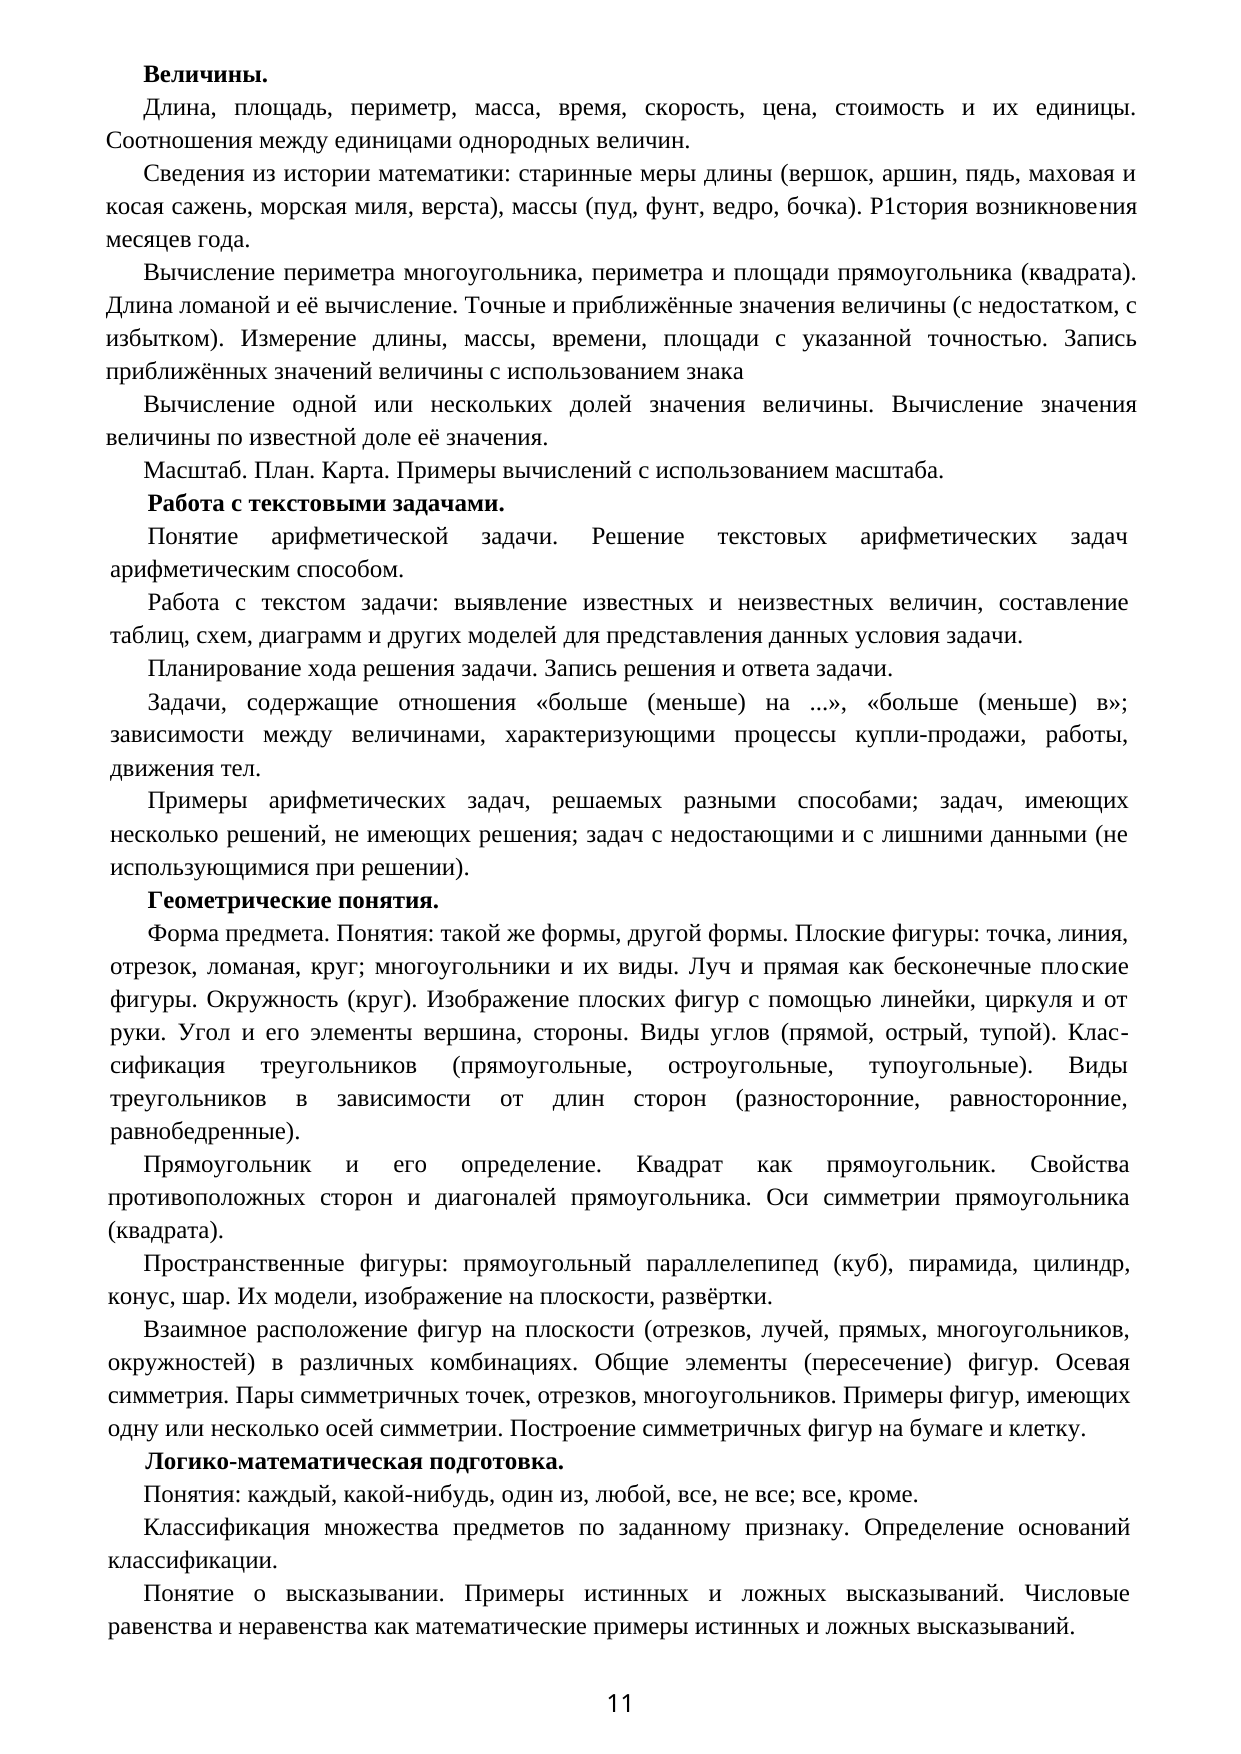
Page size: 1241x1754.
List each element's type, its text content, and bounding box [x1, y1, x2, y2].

text Задачи, содержащие отношения «больше (меньше) на ...», «больше (меньше) в»; зависимости между величинами, характеризующими процессы купли-продажи, работы, движения тел. [110, 687, 1129, 781]
text Пространственные фигуры: прямоугольный параллелепипед (куб), пирамида, цилиндр, конус, шар. Их модели, изображение на плоскости, развёртки. [108, 1248, 1131, 1310]
text Работа с текстовыми задачами. [110, 488, 1137, 517]
text Понятие арифметической задачи. Решение текстовых арифметических задач арифметическим способом. [110, 521, 1129, 583]
text Вычисление периметра многоугольника, периметра и площади прямоугольника (квадрата). Длина ломаной и её вычисление. Точные и приближённые значения величины (с недостатком, с избытком). Измерение длины, массы, времени, площади с указанной точностью. Запись приближённых значений величины с использованием знака [106, 257, 1137, 385]
text Понятие о высказывании. Примеры истинных и ложных высказываний. Числовые равенства и неравенства как математические примеры истинных и ложных высказываний. [108, 1578, 1131, 1640]
text Классификация множества предметов по заданному признаку. Определение оснований классификации. [108, 1512, 1131, 1574]
text Геометрические понятия. [110, 885, 1137, 913]
text Форма предмета. Понятия: такой же формы, другой формы. Плоские фигуры: точка, линия, отрезок, ломаная, круг; многоугольники и их виды. Луч и прямая как бесконечные плоские фигуры. Окружность (круг). Изображение плоских фигур с помощью линейки, циркуля и от руки. Угол и его элементы вершина, стороны. Виды углов (прямой, острый, тупой). Классификация треугольников (прямоугольные, остроугольные, тупоугольные). Виды треугольников в зависимости от длин сторон (разносторонние, равносторонние, равнобедренные). [110, 918, 1129, 1144]
text Величины. [106, 59, 1137, 88]
text Масштаб. План. Карта. Примеры вычислений с использованием масштаба. [106, 455, 1137, 484]
text Прямоугольник и его определение. Квадрат как прямоугольник. Свойства противоположных сторон и диагоналей прямоугольника. Оси симметрии прямоугольника (квадрата). [108, 1149, 1131, 1244]
text Планирование хода решения задачи. Запись решения и ответа задачи. [110, 653, 1129, 682]
text Логико-математическая подготовка. [108, 1446, 1137, 1475]
text Понятия: каждый, какой-нибудь, один из, любой, все, не все; все, кроме. [108, 1479, 1131, 1508]
text Сведения из истории математики: старинные меры длины (вершок, аршин, пядь, маховая и косая сажень, морская миля, верста), массы (пуд, фунт, ведро, бочка). Р1стория возникновения месяцев года. [106, 158, 1137, 253]
text Взаимное расположение фигур на плоскости (отрезков, лучей, прямых, многоугольников, окружностей) в различных комбинациях. Общие элементы (пересечение) фигур. Осевая симметрия. Пары симметричных точек, отрезков, многоугольников. Примеры фигур, имеющих одну или несколько осей симметрии. Построение симметричных фигур на бумаге и клетку. [108, 1314, 1131, 1442]
text Примеры арифметических задач, решаемых разными способами; задач, имеющих несколько решений, не имеющих решения; задач с недостающими и с лишними данными (не использующимися при решении). [110, 786, 1129, 880]
text Вычисление одной или нескольких долей значения величины. Вычисление значения величины по известной доле её значения. [106, 389, 1137, 451]
text Работа с текстом задачи: выявление известных и неизвестных величин, составление таблиц, схем, диаграмм и других моделей для представления данных условия задачи. [110, 587, 1129, 649]
text Длина, площадь, периметр, масса, время, скорость, цена, стоимость и их единицы. Соотношения между единицами однородных величин. [106, 92, 1137, 154]
